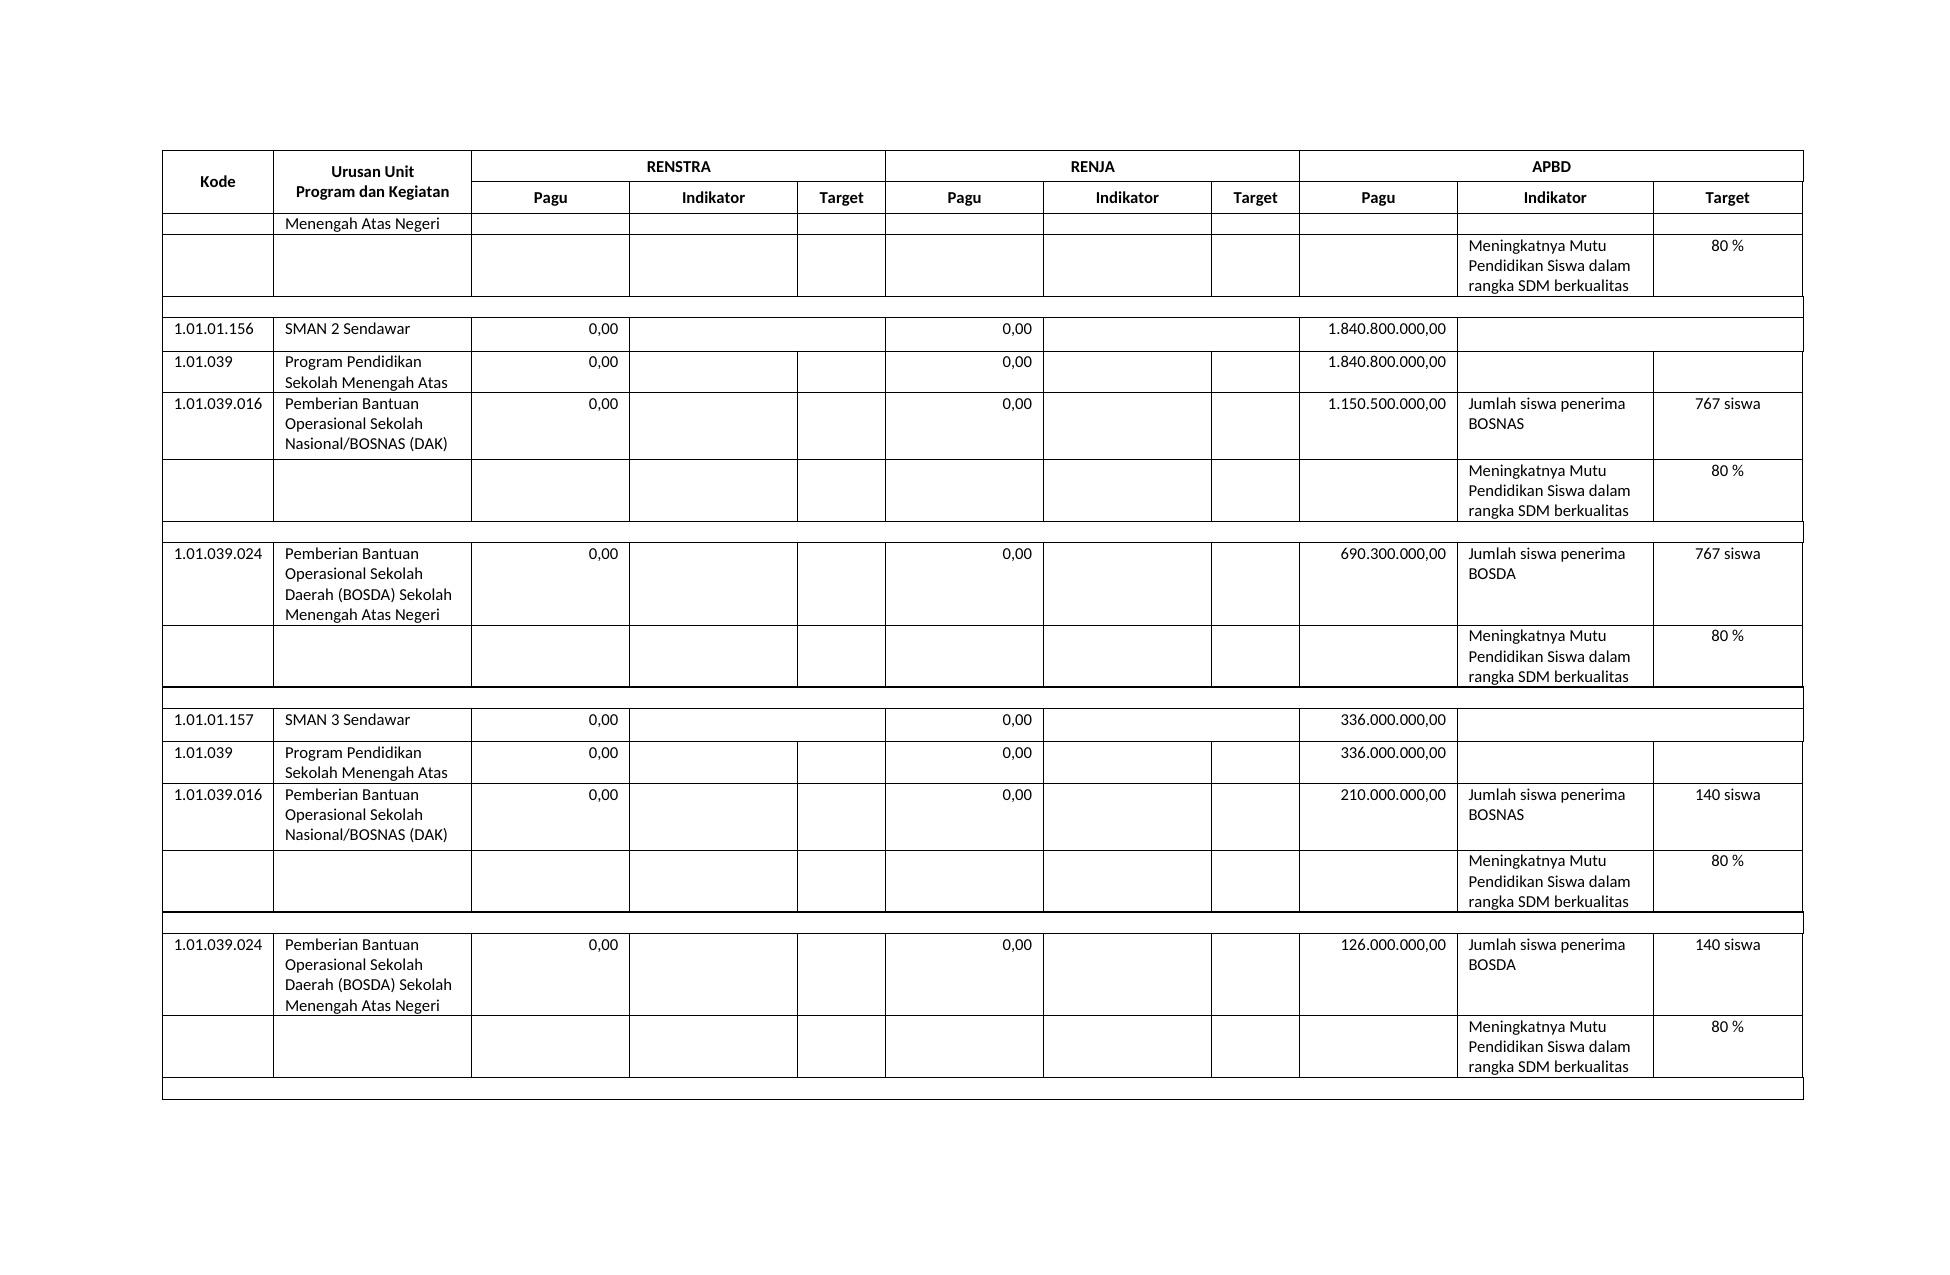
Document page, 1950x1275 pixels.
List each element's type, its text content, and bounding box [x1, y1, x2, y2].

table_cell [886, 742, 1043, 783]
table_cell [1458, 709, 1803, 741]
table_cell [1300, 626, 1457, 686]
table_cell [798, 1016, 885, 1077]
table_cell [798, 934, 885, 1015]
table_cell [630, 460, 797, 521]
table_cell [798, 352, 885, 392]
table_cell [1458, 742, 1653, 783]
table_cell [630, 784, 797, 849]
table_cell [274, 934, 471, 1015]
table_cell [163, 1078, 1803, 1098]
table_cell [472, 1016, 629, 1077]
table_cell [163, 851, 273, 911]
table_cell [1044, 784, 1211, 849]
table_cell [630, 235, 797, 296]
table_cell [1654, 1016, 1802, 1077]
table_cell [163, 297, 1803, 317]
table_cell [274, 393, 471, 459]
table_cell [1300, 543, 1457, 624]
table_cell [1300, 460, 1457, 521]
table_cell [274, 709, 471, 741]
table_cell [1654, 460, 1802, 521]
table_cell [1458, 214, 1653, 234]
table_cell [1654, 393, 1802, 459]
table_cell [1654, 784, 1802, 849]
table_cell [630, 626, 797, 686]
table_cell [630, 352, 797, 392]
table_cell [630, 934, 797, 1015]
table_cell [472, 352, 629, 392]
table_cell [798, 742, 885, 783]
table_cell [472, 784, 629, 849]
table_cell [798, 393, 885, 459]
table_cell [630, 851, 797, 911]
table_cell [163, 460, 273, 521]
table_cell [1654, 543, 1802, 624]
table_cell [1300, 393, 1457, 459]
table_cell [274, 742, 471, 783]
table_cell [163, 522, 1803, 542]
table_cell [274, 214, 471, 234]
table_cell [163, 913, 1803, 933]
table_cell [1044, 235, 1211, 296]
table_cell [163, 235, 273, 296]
table_cell Target [1654, 182, 1802, 212]
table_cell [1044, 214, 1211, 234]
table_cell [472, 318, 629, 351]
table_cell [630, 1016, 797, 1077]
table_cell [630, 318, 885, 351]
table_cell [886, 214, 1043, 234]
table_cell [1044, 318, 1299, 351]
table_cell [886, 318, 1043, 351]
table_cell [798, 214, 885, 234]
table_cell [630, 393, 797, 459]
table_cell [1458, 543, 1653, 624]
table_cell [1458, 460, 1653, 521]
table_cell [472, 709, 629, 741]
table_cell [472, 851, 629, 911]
table_cell Indikator [1044, 182, 1211, 212]
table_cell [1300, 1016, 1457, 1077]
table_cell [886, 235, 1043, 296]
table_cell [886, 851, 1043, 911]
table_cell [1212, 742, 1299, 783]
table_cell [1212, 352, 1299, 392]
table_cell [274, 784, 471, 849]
table_cell Pagu [886, 182, 1043, 212]
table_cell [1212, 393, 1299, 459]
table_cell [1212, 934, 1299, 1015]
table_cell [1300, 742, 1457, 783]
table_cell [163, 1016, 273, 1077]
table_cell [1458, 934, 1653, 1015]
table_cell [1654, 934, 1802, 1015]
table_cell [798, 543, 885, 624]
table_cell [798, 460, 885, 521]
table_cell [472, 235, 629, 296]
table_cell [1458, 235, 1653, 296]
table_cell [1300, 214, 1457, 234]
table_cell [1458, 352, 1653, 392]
table_header APBD [1300, 151, 1803, 181]
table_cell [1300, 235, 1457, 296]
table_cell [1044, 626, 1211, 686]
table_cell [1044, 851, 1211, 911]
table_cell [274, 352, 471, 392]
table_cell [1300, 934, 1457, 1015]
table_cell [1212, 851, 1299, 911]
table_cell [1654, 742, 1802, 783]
table_header Urusan Unit Program dan Kegiatan [274, 151, 471, 212]
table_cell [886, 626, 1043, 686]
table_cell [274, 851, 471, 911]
table_cell Target [798, 182, 885, 212]
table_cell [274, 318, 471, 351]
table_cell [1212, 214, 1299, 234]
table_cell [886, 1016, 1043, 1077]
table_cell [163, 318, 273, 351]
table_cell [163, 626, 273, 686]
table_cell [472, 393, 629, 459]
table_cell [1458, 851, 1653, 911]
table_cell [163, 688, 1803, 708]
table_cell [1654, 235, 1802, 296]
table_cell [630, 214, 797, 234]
table_cell Indikator [1458, 182, 1653, 212]
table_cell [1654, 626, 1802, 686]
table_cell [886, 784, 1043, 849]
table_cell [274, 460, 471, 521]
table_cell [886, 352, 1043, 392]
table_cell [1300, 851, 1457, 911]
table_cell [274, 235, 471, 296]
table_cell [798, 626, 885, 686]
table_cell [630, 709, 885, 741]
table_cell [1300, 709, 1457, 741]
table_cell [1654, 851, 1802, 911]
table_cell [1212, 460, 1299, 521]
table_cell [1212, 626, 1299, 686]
table_cell Pagu [1300, 182, 1457, 212]
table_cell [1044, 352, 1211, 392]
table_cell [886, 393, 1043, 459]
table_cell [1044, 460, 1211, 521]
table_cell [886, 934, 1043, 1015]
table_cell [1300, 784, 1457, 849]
table_cell Pagu [472, 182, 629, 212]
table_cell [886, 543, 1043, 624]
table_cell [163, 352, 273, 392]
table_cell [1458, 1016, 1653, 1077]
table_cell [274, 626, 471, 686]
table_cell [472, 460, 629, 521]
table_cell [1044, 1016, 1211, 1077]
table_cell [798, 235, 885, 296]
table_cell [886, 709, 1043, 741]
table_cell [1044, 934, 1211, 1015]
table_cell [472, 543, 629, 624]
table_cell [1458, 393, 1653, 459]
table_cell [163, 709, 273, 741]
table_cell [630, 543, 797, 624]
table_header Kode [163, 151, 273, 212]
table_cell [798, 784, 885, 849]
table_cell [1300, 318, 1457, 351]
table_cell Target [1212, 182, 1299, 212]
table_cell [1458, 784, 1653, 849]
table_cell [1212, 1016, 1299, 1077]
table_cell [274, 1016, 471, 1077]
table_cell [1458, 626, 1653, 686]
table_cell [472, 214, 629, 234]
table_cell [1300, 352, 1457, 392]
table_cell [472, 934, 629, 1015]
table_header RENJA [886, 151, 1299, 181]
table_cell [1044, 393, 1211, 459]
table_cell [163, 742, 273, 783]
table_header RENSTRA [472, 151, 885, 181]
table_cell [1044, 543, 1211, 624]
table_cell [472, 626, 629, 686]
table_cell Indikator [630, 182, 797, 212]
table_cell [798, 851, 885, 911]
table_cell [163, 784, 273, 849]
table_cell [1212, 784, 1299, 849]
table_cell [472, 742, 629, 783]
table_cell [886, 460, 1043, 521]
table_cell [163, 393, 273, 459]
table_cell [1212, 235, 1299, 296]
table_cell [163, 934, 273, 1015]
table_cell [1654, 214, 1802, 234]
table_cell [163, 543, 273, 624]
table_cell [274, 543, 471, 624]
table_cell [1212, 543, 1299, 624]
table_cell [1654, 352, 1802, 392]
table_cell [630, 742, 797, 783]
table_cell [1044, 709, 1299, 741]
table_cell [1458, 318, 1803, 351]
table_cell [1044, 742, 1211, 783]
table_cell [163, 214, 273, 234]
